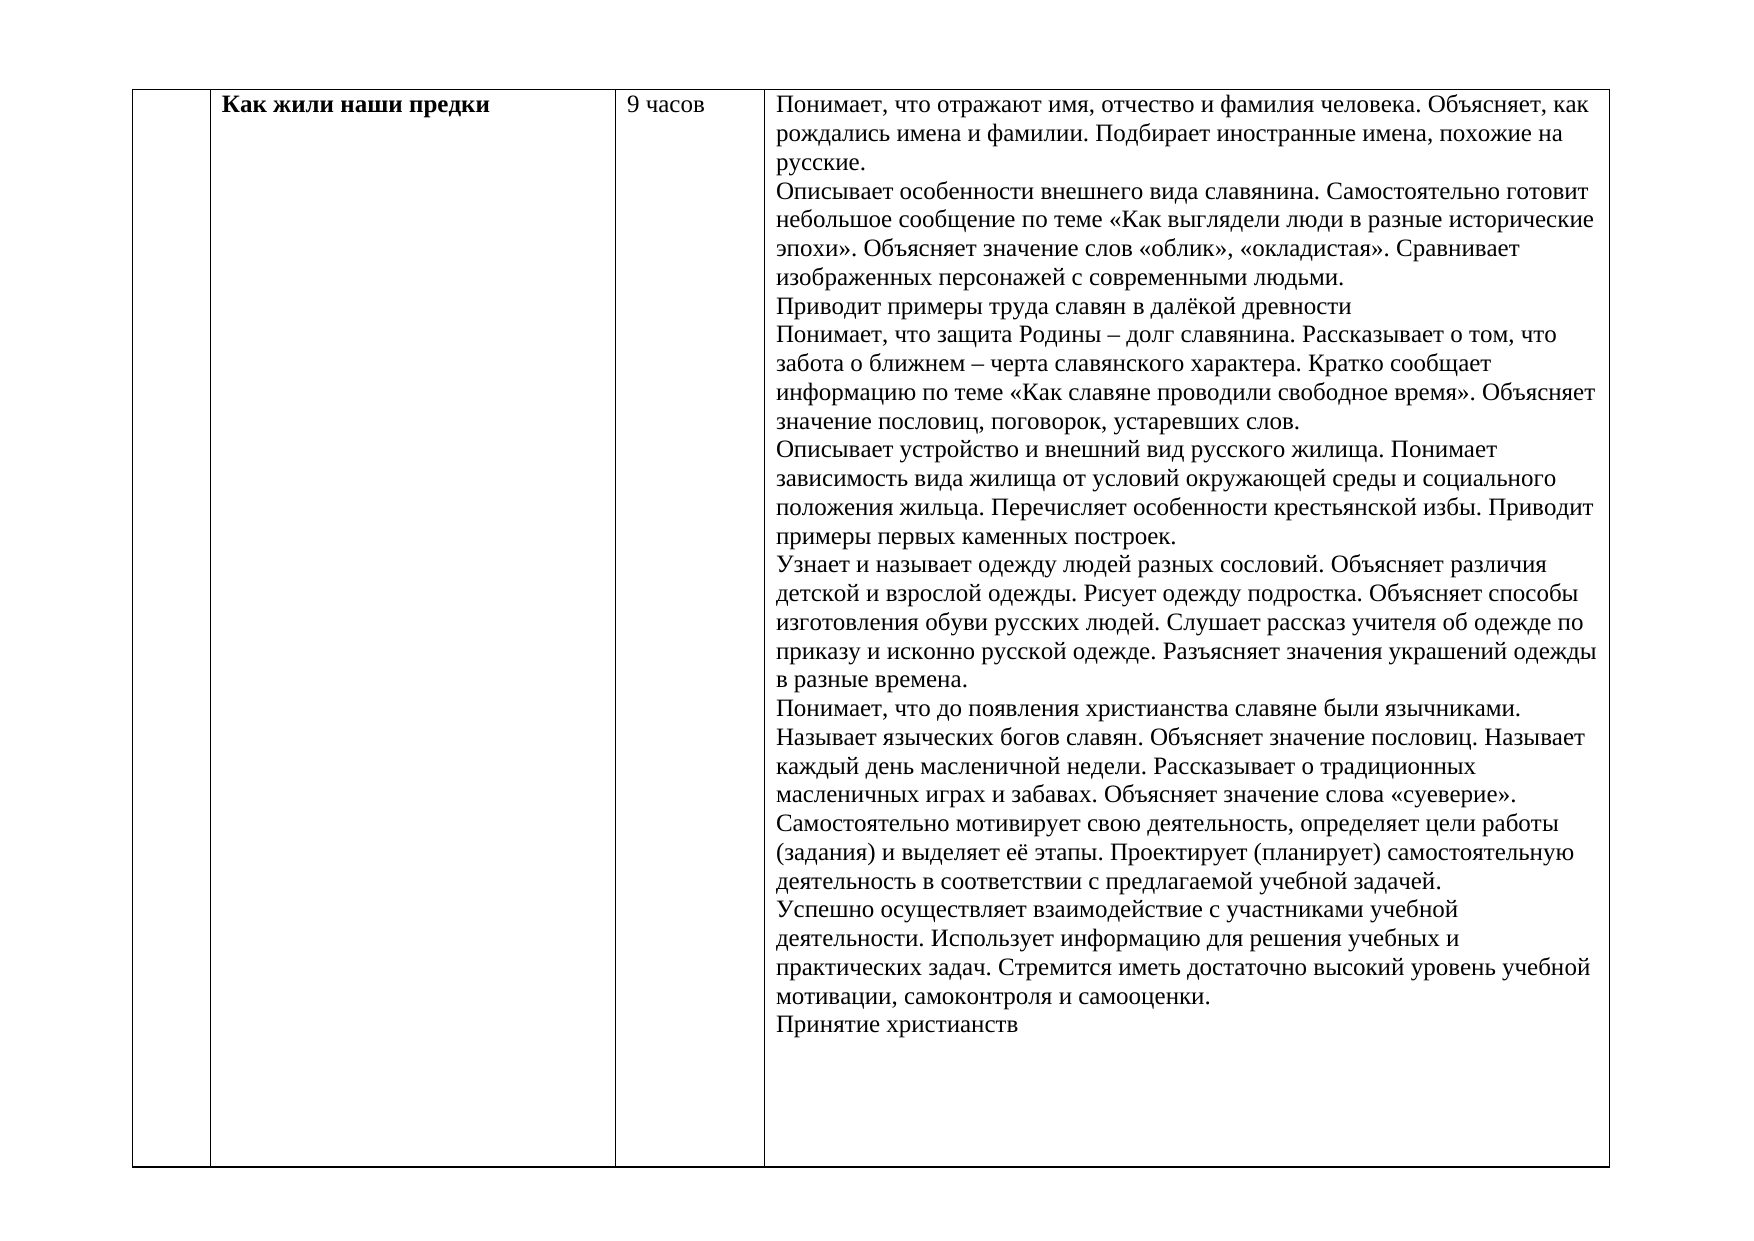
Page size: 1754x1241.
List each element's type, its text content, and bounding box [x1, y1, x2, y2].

table_cell Понимает, что отражают имя, отчество и фамилия человека. Объясняет, как рождались имена и фамилии. Подбирает иностранные имена, похожие на русские. Описывает особенности внешнего вида славянина. Самостоятельно готовит небольшое сообщение по теме «Как выглядели люди в разные исторические эпохи». Объясняет значение слов «облик», «окладистая». Сравнивает изображенных персонажей с современными людьми. Приводит примеры труда славян в далёкой древности Понимает, что защита Родины – долг славянина. Рассказывает о том, что забота о ближнем – черта славянского характера. Кратко сообщает информацию по теме «Как славяне проводили свободное время». Объясняет значение пословиц, поговорок, устаревших слов. Описывает устройство и внешний вид русского жилища. Понимает зависимость вида жилища от условий окружающей среды и социального положения жильца. Перечисляет особенности крестьянской избы. Приводит примеры первых каменных построек. Узнает и называет одежду людей разных сословий. Объясняет различия детской и взрослой одежды. Рисует одежду подростка. Объясняет способы изготовления обуви русских людей. Слушает рассказ учителя об одежде по приказу и исконно русской одежде. Разъясняет значения украшений одежды в разные времена. Понимает, что до появления христианства славяне были язычниками. Называет языческих богов славян. Объясняет значение пословиц. Называет каждый день масленичной недели. Рассказывает о традиционных масленичных играх и забавах. Объясняет значение слова «суеверие». Самостоятельно мотивирует свою деятельность, определяет цели работы (задания) и выделяет её этапы. Проектирует (планирует) самостоятельную деятельность в соответствии с предлагаемой учебной задачей. Успешно осуществляет взаимодействие с участниками учебной деятельности. Использует информацию для решения учебных и практических задач. Стремится иметь достаточно высокий уровень учебной мотивации, самоконтроля и самооценки. Принятие христианств [765, 90, 1609, 1166]
table_cell 9 часов [616, 90, 764, 1166]
table_cell [133, 90, 210, 1166]
table_cell Как жили наши предки [211, 90, 615, 1166]
